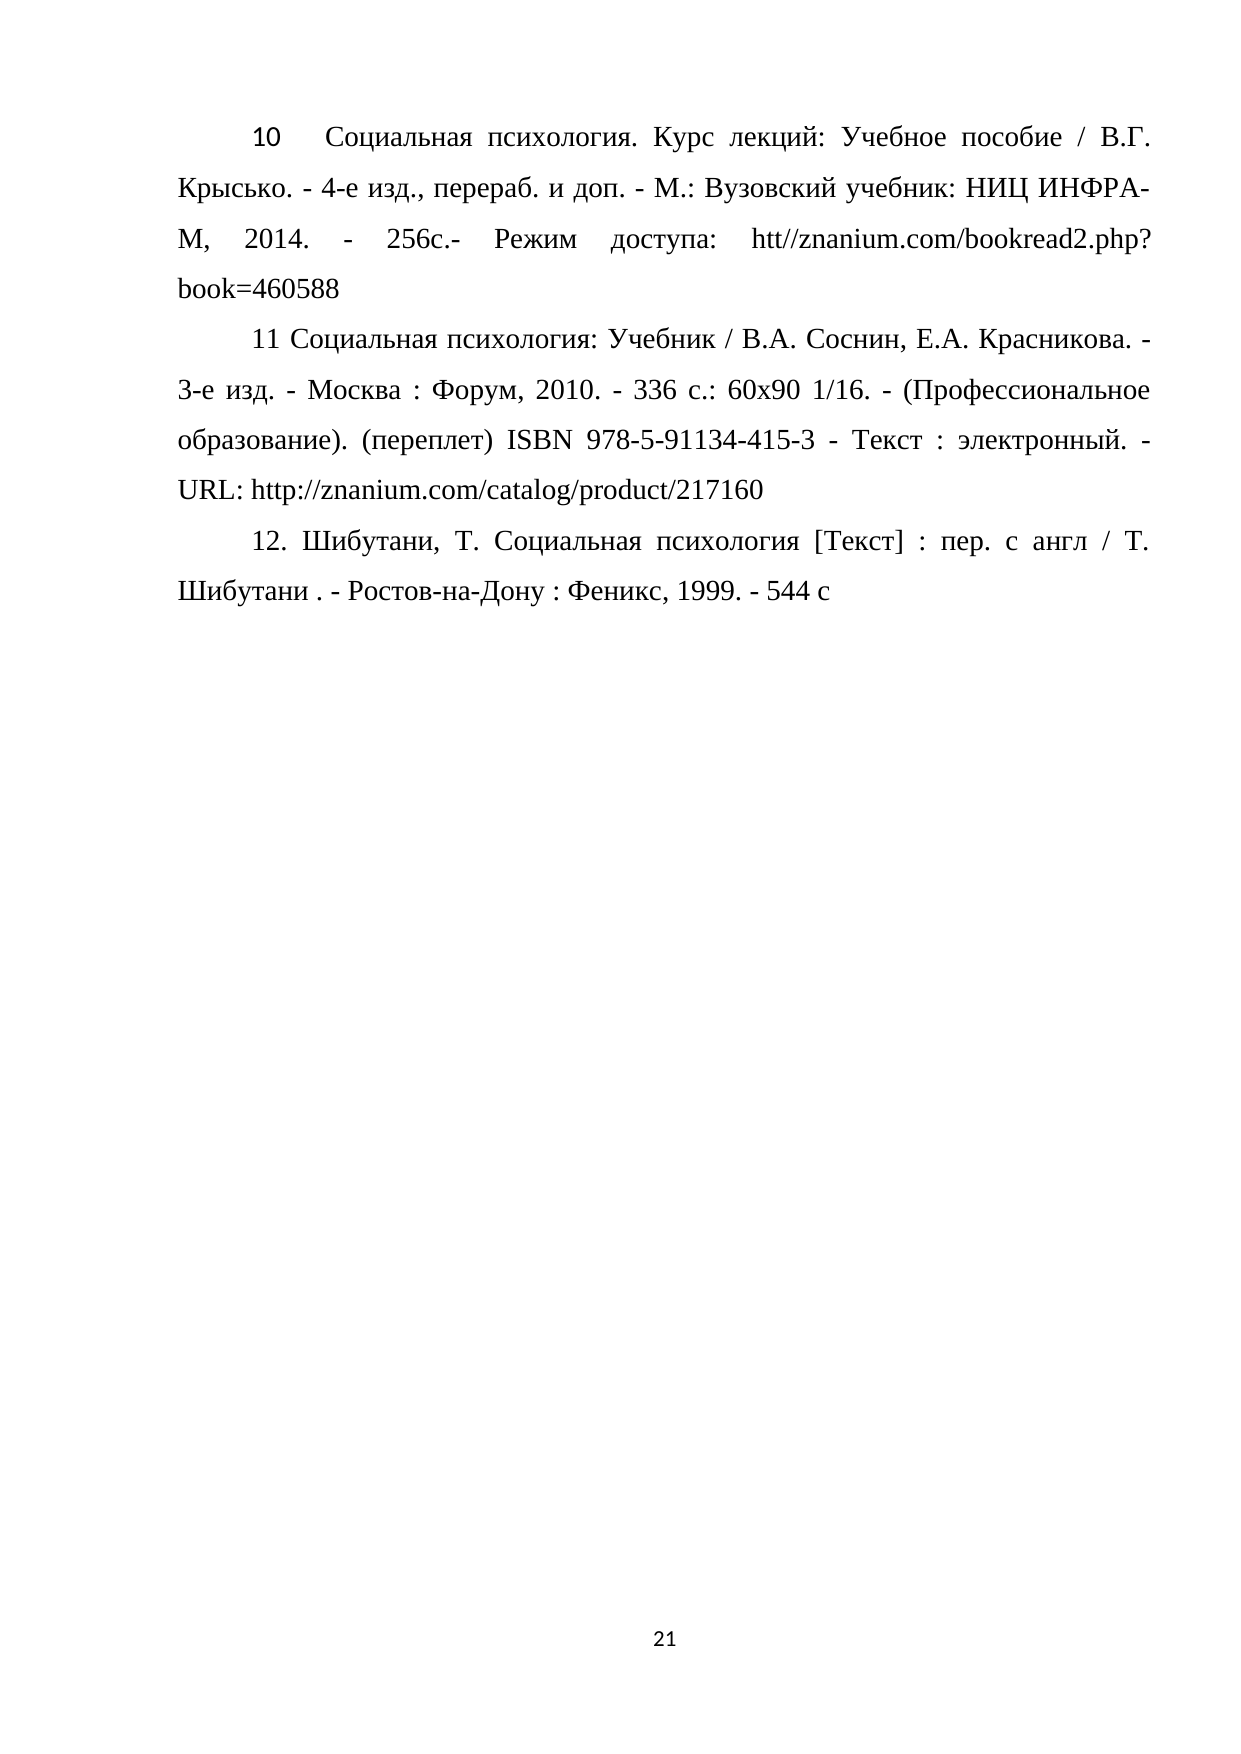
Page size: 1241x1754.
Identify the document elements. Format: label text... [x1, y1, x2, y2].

list Социальная психология: Учебник / В.А. Соснин, Е.А. Красникова. - 3-e изд. - Москва : Форум, 2010. - 336 с.: 60x90 1/16. - (Профессиональное образование). (переплет) ISBN 978-5-91134-415-3 - Текст : электронный. - URL: http://znanium.com/catalog/product/217160 [177, 321, 1152, 506]
text 12. Шибутани, Т. Социальная психология [Текст] : пер. с англ / Т. Шибутани . - Ростов-на-Дону : Феникс, 1999. - 544 с [177, 523, 1152, 607]
list Социальная психология. Курс лекций: Учебное пособие / В.Г. Крысько. - 4-e изд., перераб. и доп. - М.: Вузовский учебник: НИЦ ИНФРА-М, 2014. - 256с.- Режим доступа: htt//znanium.com/bookread2.php?book=460588 [177, 118, 1152, 305]
